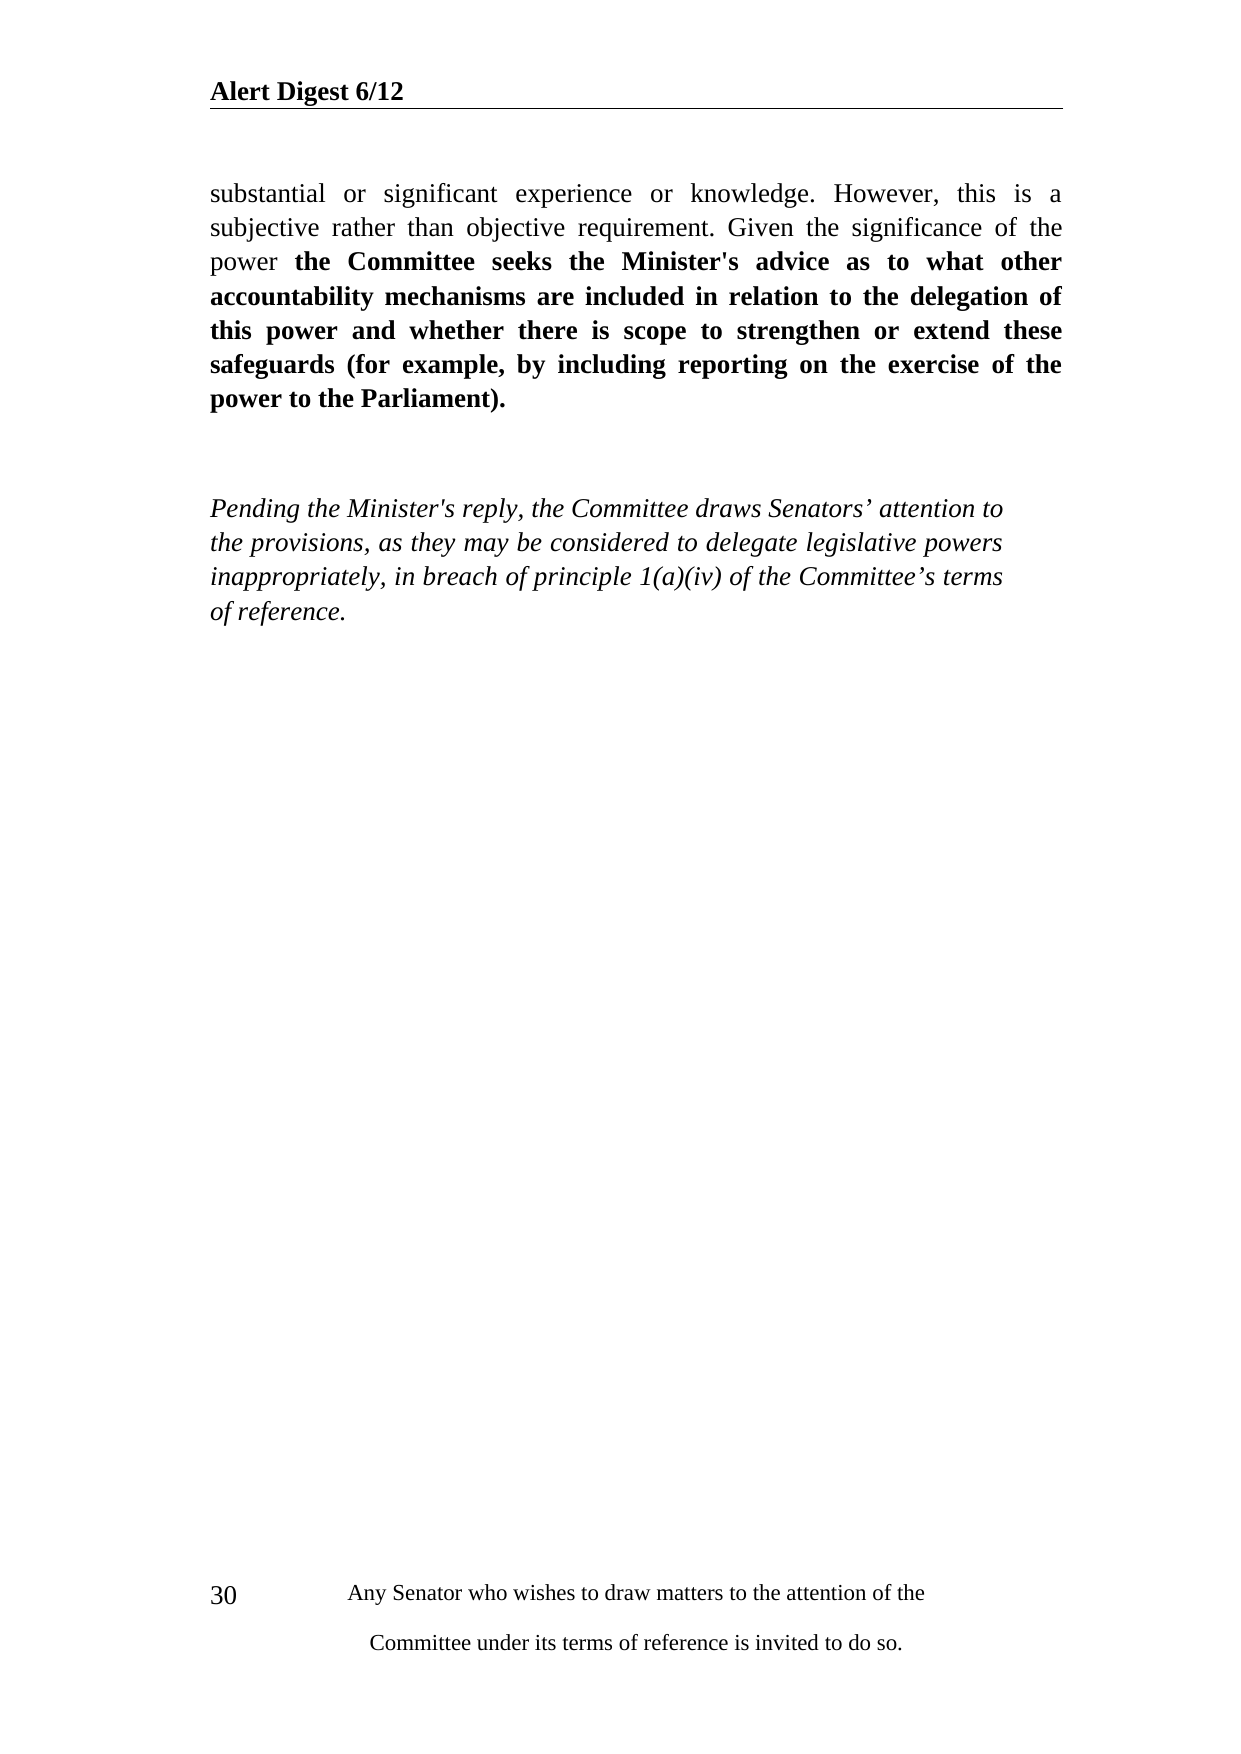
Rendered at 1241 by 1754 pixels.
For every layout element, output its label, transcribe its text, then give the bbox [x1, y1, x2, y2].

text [210, 177, 1063, 413]
text Pending the Minister's reply, the Committee draws Senators’ attention to the provisions, as they may be considered to delegate legislative powers inappropriately, in breach of principle 1(a)(iv) of the Committee’s terms of reference.Family Assistance and Other Legislation Amendment (Schoolkids Bonus Budget Measures) Bill 2012 [210, 492, 1004, 626]
